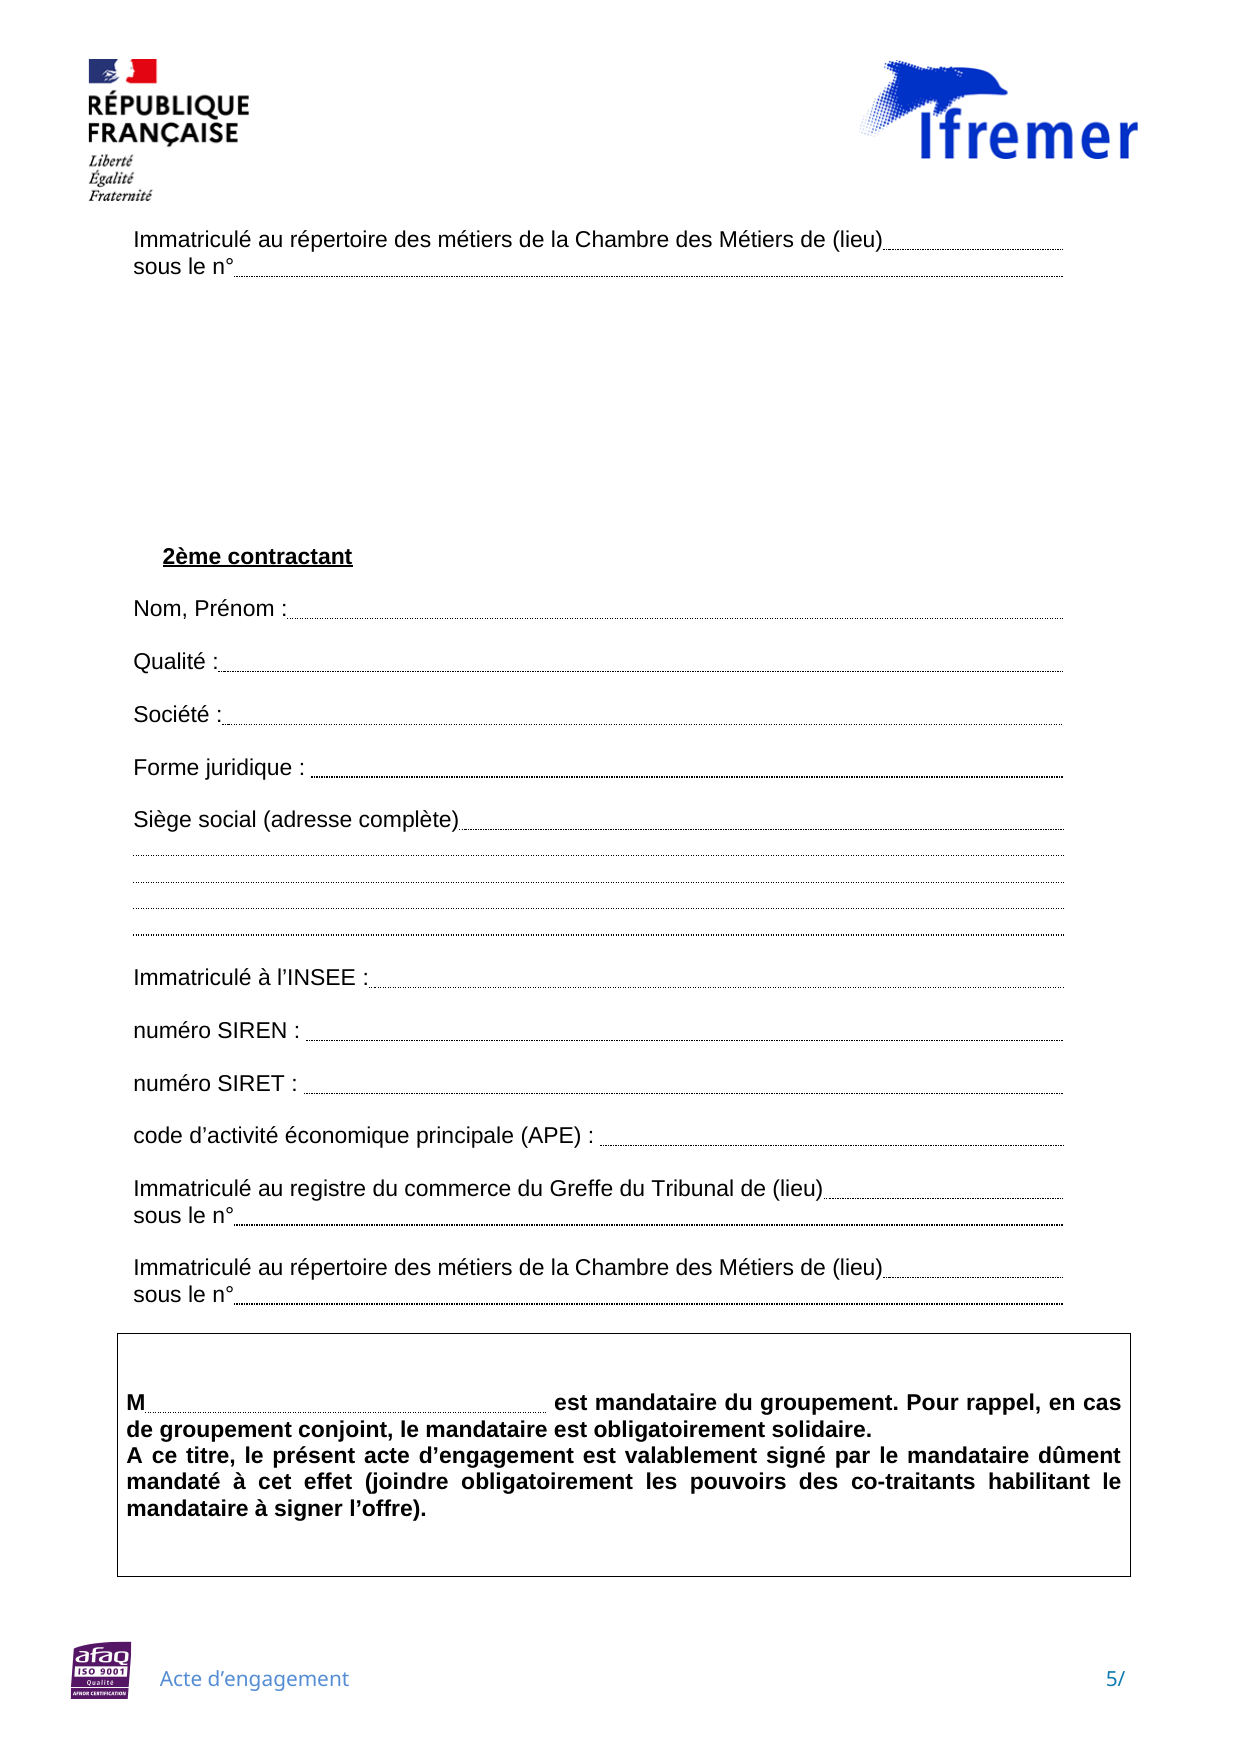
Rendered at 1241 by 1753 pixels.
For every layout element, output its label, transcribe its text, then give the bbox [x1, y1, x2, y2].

picture [88, 59, 249, 201]
text code d’activité économique principale (APE) : [118, 1122, 1122, 1149]
text Immatriculé au répertoire des métiers de la Chambre des Métiers de (lieu) [118, 1254, 1122, 1281]
text M est mandataire du groupement. Pour rappel, en cas de groupement conjoint, le mandataire est obligatoirement solidaire. [118, 1386, 1130, 1439]
text sous le n° [118, 1281, 1122, 1307]
text Immatriculé au registre du commerce du Greffe du Tribunal de (lieu) [118, 1175, 1122, 1202]
text sous le n° [118, 1202, 1122, 1228]
picture [70, 1641, 132, 1699]
text Immatriculé à l’INSEE : [118, 964, 1122, 991]
text Forme juridique : [118, 753, 1122, 780]
text A ce titre, le présent acte d’engagement est valablement signé par le mandataire dûment mandaté à cet effet (joindre obligatoirement les pouvoirs des co-traitants habilitant le mandataire à signer l’offre). [118, 1439, 1130, 1521]
text sous le n° [118, 253, 1122, 279]
text numéro SIRET : [118, 1070, 1122, 1096]
text Nom, Prénom : [118, 595, 1122, 622]
text Immatriculé au répertoire des métiers de la Chambre des Métiers de (lieu) [118, 226, 1122, 253]
picture [859, 60, 1138, 159]
text numéro SIREN : [118, 1017, 1122, 1043]
text 2ème contractant [89, 543, 1122, 569]
text Société : [118, 701, 1122, 727]
text Siège social (adresse complète) [118, 806, 1122, 833]
text Qualité : [118, 648, 1122, 674]
